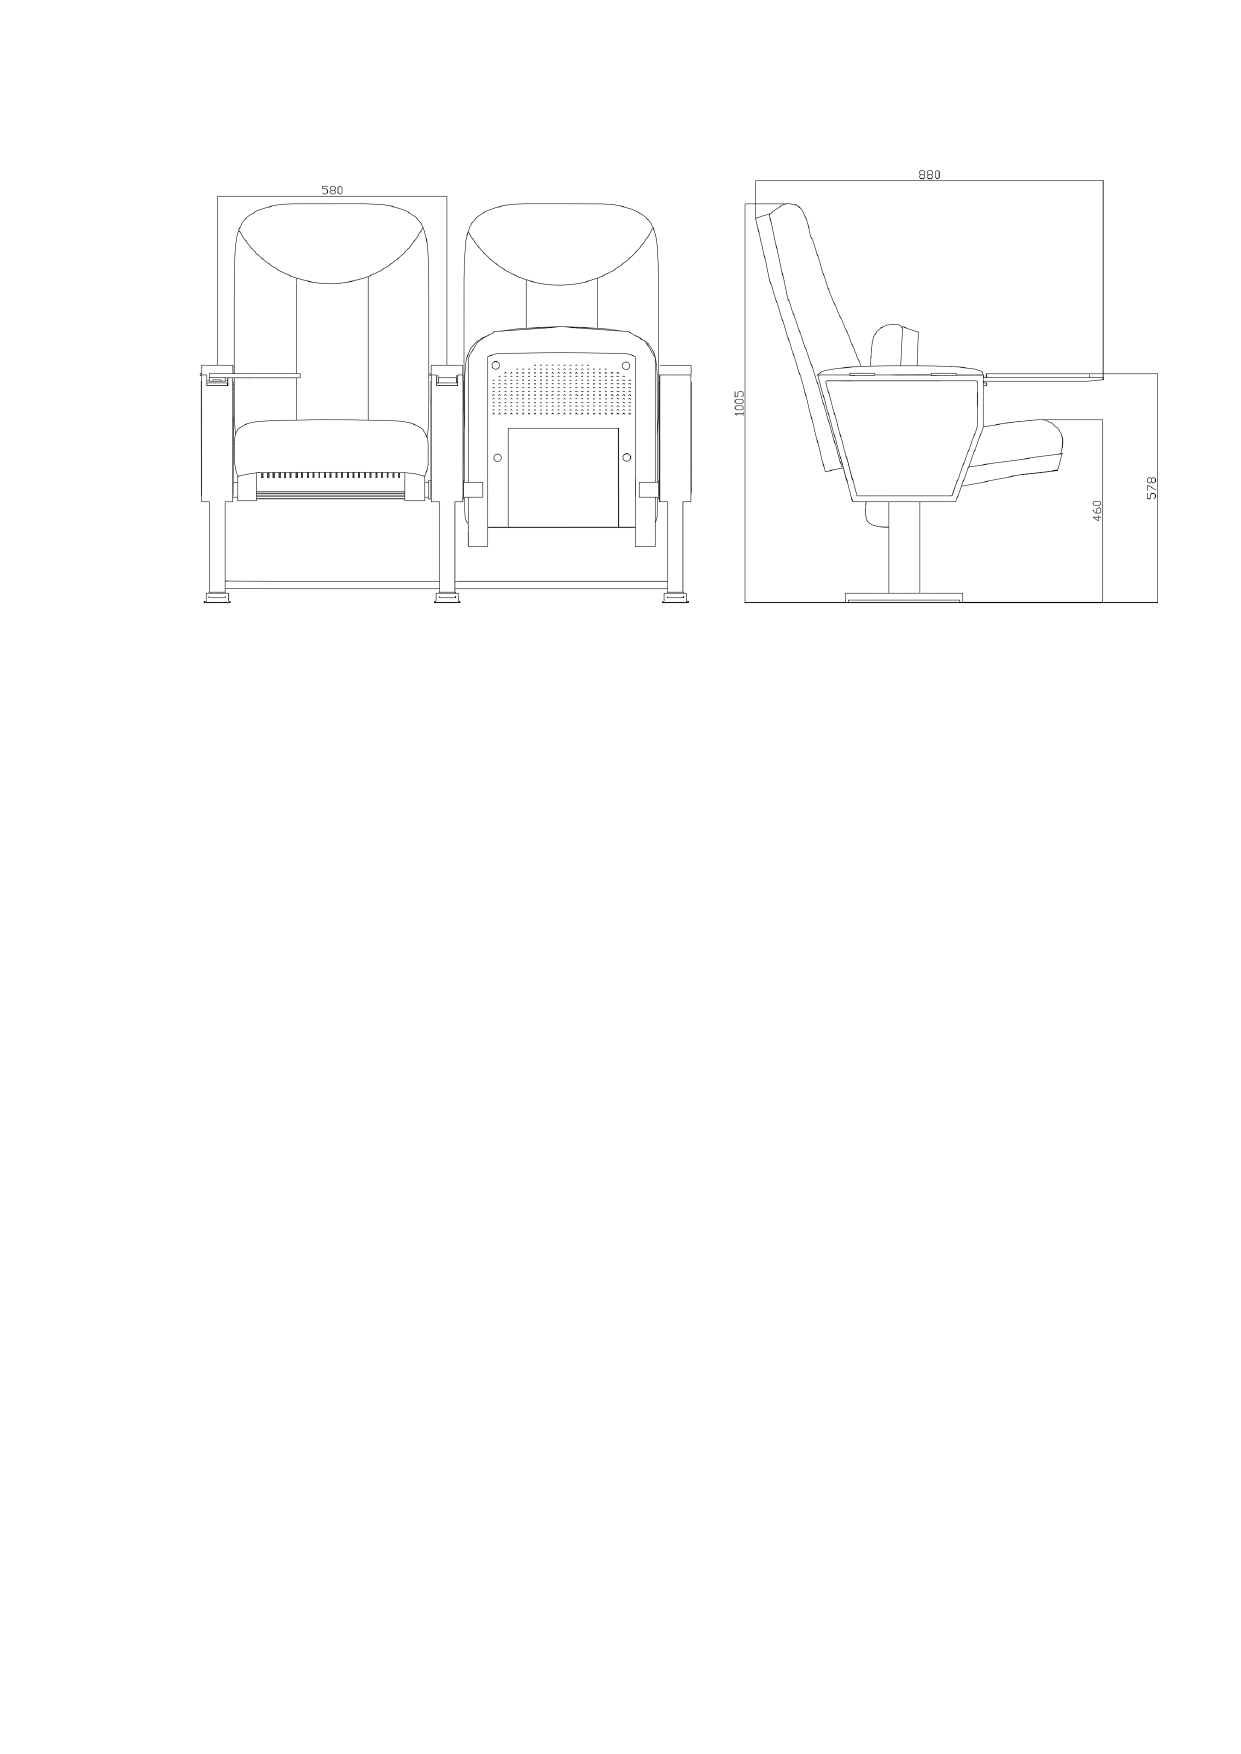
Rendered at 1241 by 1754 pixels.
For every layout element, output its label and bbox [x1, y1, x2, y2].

picture [187, 162, 1179, 625]
